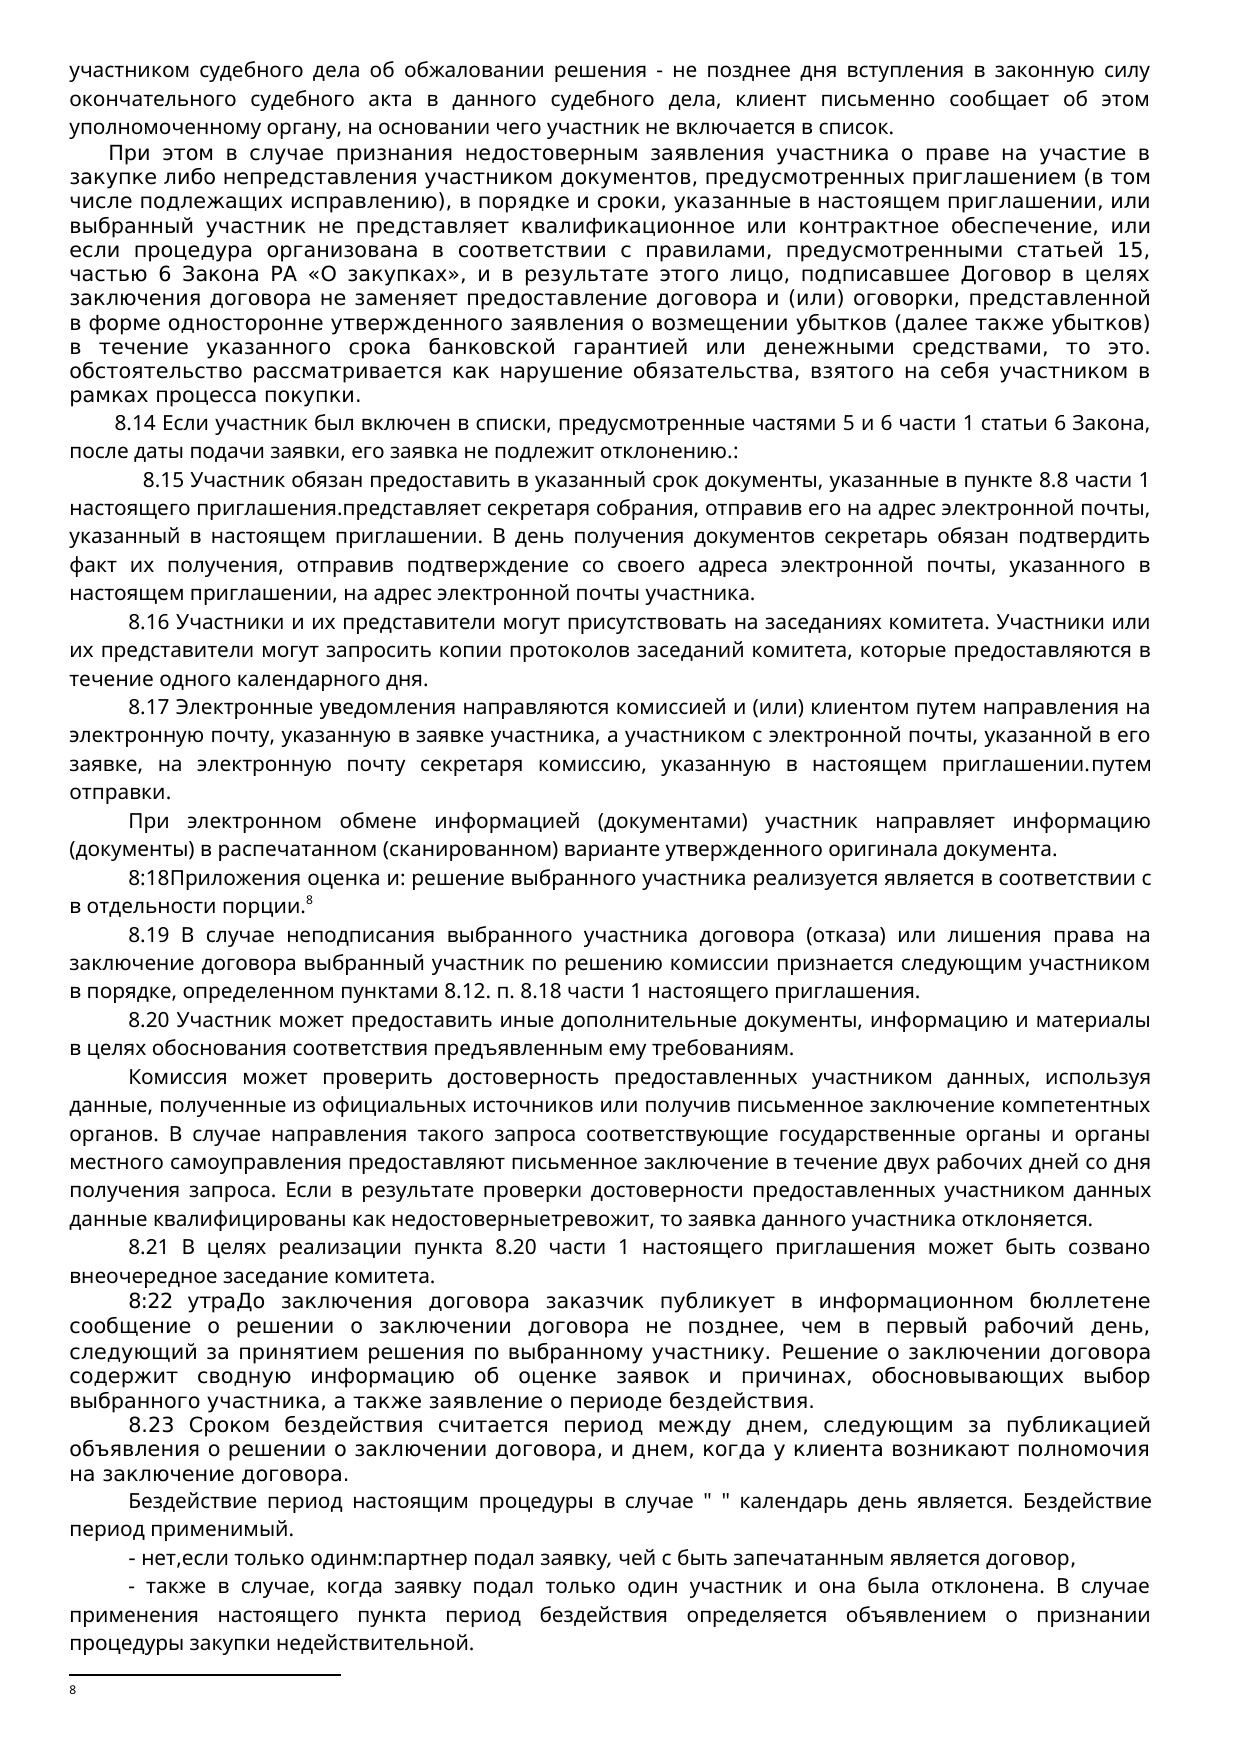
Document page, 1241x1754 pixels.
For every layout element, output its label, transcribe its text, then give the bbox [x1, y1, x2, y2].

text 8.17 Электронные уведомления направляются комиссией и (или) клиентом путем направления на электронную почту, указанную в заявке участника, а участником с электронной почты, указанной в его заявке, на электронную почту секретаря комиссию, указанную в настоящем приглашении.путем отправки. [69, 692, 1152, 806]
text 8:22 утраДо заключения договора заказчик публикует в информационном бюллетене сообщение о решении о заключении договора не позднее, чем в первый рабочий день, следующий за принятием решения по выбранному участнику. Решение о заключении договора содержит сводную информацию об оценке заявок и причинах, обосновывающих выбор выбранного участника, а также заявление о периоде бездействия. [69, 1289, 1152, 1413]
text 8.23 Сроком бездействия считается период между днем, следующим за публикацией объявления о решении о заключении договора, и днем, когда у клиента возникают полномочия на заключение договора. [69, 1413, 1152, 1486]
text 8.15 Участник обязан предоставить в указанный срок документы, указанные в пункте 8.8 части 1 настоящего приглашения.представляет секретаря собрания, отправив его на адрес электронной почты, указанный в настоящем приглашении. В день получения документов секретарь обязан подтвердить факт их получения, отправив подтверждение со своего адреса электронной почты, указанного в настоящем приглашении, на адрес электронной почты участника. [69, 465, 1152, 607]
text 8.20 Участник может предоставить иные дополнительные документы, информацию и материалы в целях обоснования соответствия предъявленным ему требованиям. [69, 1005, 1152, 1062]
text 8.14 Если участник был включен в списки, предусмотренные частями 5 и 6 части 1 статьи 6 Закона, после даты подачи заявки, его заявка не подлежит отклонению.: [69, 408, 1152, 465]
text - также в случае, когда заявку подал только один участник и она была отклонена. В случае применения настоящего пункта период бездействия определяется объявлением о признании процедуры закупки недействительной. [69, 1571, 1152, 1657]
text Бездействие период настоящим процедуры в случае " " календарь день является. Бездействие период применимый. [69, 1486, 1152, 1543]
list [69, 56, 1152, 141]
text 8.19 В случае неподписания выбранного участника договора (отказа) или лишения права на заключение договора выбранный участник по решению комиссии признается следующим участником в порядке, определенном пунктами 8.12. п. 8.18 части 1 настоящего приглашения. [69, 920, 1152, 1005]
text Комиссия может проверить достоверность предоставленных участником данных, используя данные, полученные из официальных источников или получив письменное заключение компетентных органов. В случае направления такого запроса соответствующие государственные органы и органы местного самоуправления предоставляют письменное заключение в течение двух рабочих дней со дня получения запроса. Если в результате проверки достоверности предоставленных участником данных данные квалифицированы как недостоверныетревожит, то заявка данного участника отклоняется. [69, 1062, 1152, 1232]
text При электронном обмене информацией (документами) участник направляет информацию (документы) в распечатанном (сканированном) варианте утвержденного оригинала документа. [69, 806, 1152, 863]
text 8.21 В целях реализации пункта 8.20 части 1 настоящего приглашения может быть созвано внеочередное заседание комитета. [69, 1232, 1152, 1289]
text 8.16 Участники и их представители могут присутствовать на заседаниях комитета. Участники или их представители могут запросить копии протоколов заседаний комитета, которые предоставляются в течение одного календарного дня. [69, 607, 1152, 692]
text - нет,если только одинм:партнер подал заявку, чей с быть запечатанным является договор, [69, 1543, 1152, 1571]
text При этом в случае признания недостоверным заявления участника о праве на участие в закупке либо непредставления участником документов, предусмотренных приглашением (в том числе подлежащих исправлению), в порядке и сроки, указанные в настоящем приглашении, или выбранный участник не представляет квалификационное или контрактное обеспечение, или если процедура организована в соответствии с правилами, предусмотренными статьей 15, частью 6 Закона РА «О закупках», и в результате этого лицо, подписавшее Договор в целях заключения договора не заменяет предоставление договора и (или) оговорки, представленной в форме односторонне утвержденного заявления о возмещении убытков (далее также убытков) в течение указанного срока банковской гарантией или денежными средствами, то это. обстоятельство рассматривается как нарушение обязательства, взятого на себя участником в рамках процесса покупки. [69, 141, 1152, 408]
text 8:18Приложения оценка и: решение выбранного участника реализуется является в соответствии с в отдельности порции. [69, 863, 1152, 920]
